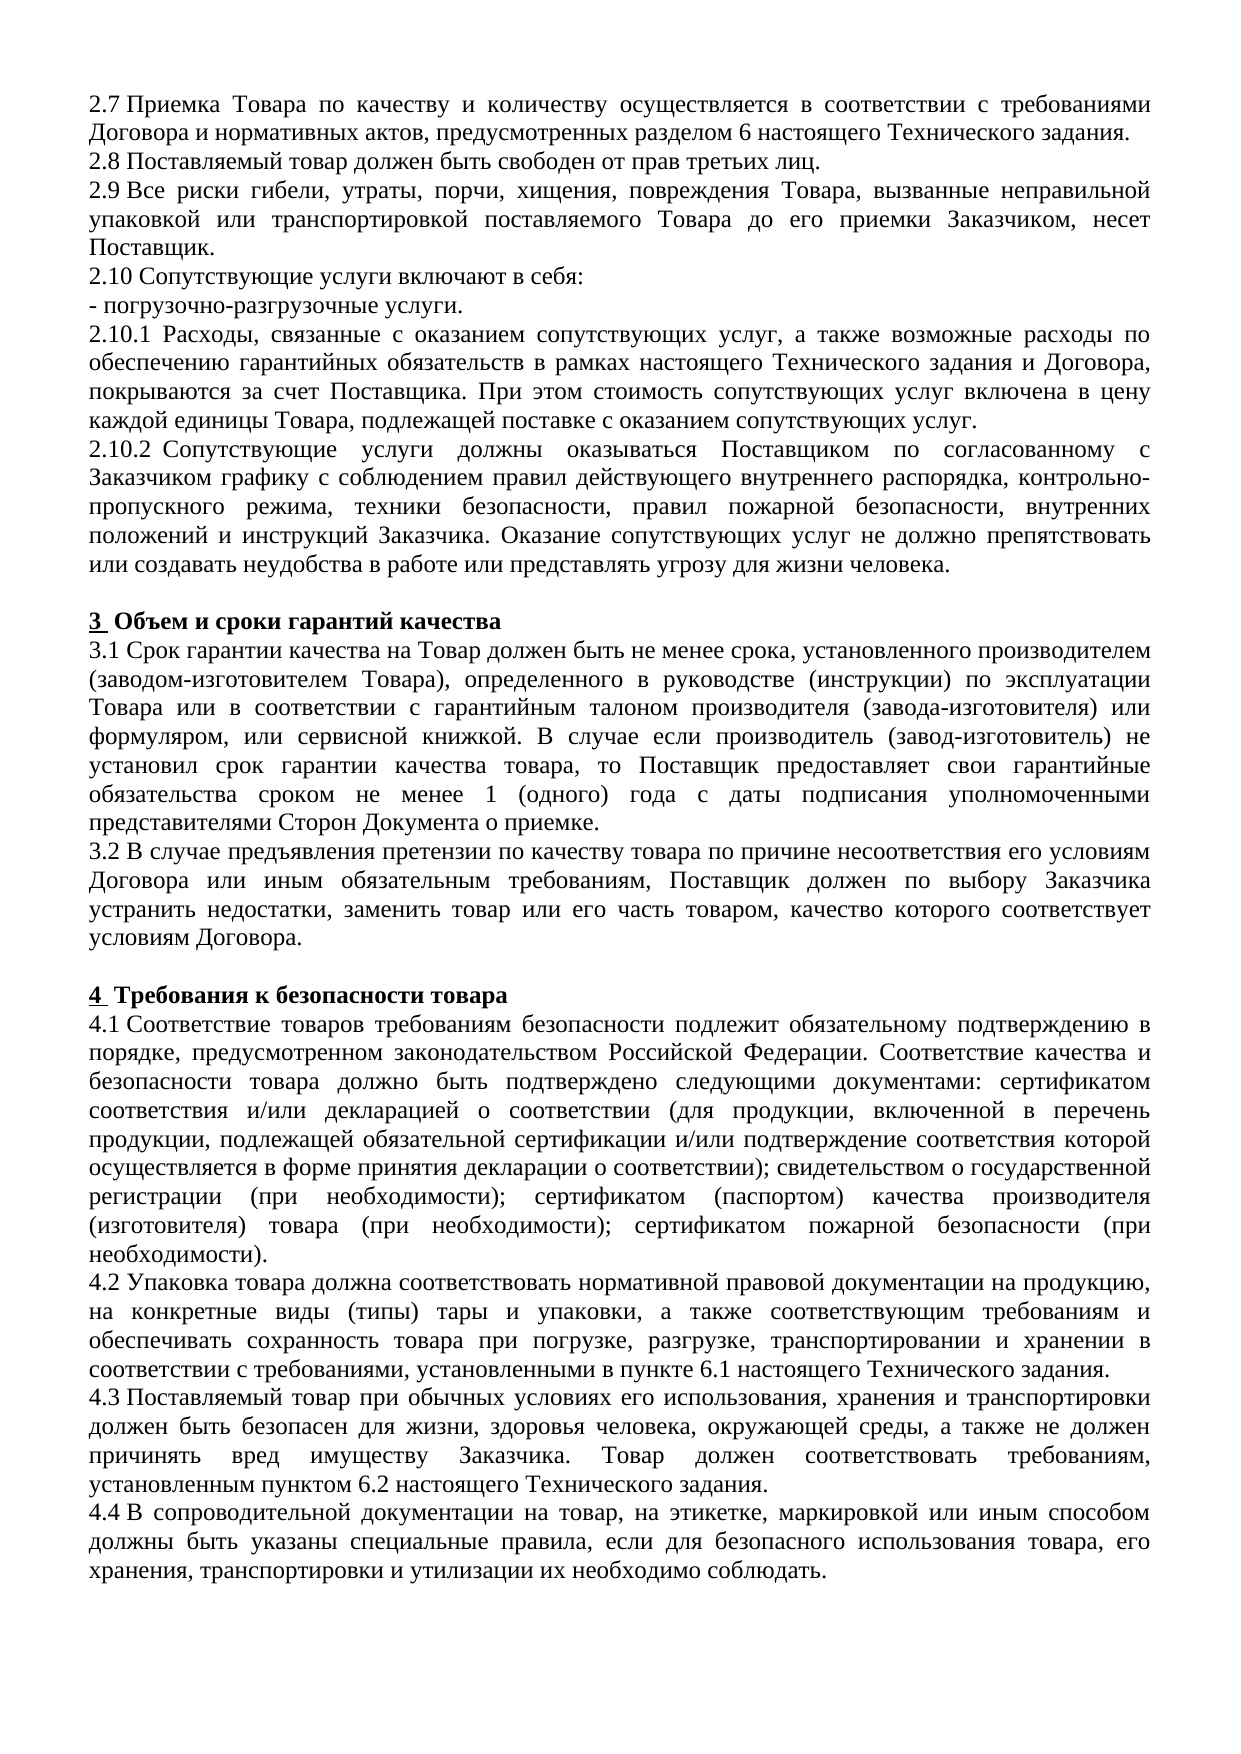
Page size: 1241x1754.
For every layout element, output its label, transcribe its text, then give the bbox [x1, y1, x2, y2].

list Приемка Товара по качеству и количеству осуществляется в соответствии с требованиями Договора и нормативных актов, предусмотренных разделом 6 настоящего Технического задания. [89, 89, 1152, 146]
list В сопроводительной документации на товар, на этикетке, маркировкой или иным способом должны быть указаны специальные правила, если для безопасного использования товара, его хранения, транспортировки и утилизации их необходимо соблюдать. [89, 1497, 1152, 1584]
list В случае предъявления претензии по качеству товара по причине несоответствия его условиям Договора или иным обязательным требованиям, Поставщик должен по выбору Заказчика устранить недостатки, заменить товар или его часть товаром, качество которого соответствует условиям Договора. [89, 836, 1152, 951]
list Срок гарантии качества на Товар должен быть не менее срока, установленного производителем (заводом-изготовителем Товара), определенного в руководстве (инструкции) по эксплуатации Товара или в соответствии с гарантийным талоном производителя (завода-изготовителя) или формуляром, или сервисной книжкой. В случае если производитель (завод-изготовитель) не установил срок гарантии качества товара, то Поставщик предоставляет свои гарантийные обязательства сроком не менее 1 (одного) года с даты подписания уполномоченными представителями Сторон Документа о приемке. [89, 635, 1152, 836]
list Поставляемый товар должен быть свободен от прав третьих лиц. [89, 146, 1152, 175]
list Все риски гибели, утраты, порчи, хищения, повреждения Товара, вызванные неправильной упаковкой или транспортировкой поставляемого Товара до его приемки Заказчиком, несет Поставщик. [89, 175, 1152, 261]
subtitle Объем и сроки гарантий качества [89, 606, 1152, 635]
list погрузочно-разгрузочные услуги. [89, 290, 1152, 319]
list Сопутствующие услуги включают в себя: [89, 261, 1152, 290]
list Поставляемый товар при обычных условиях его использования, хранения и транспортировки должен быть безопасен для жизни, здоровья человека, окружающей среды, а также не должен причинять вред имуществу Заказчика. Товар должен соответствовать требованиям, установленным пунктом 6.2 настоящего Технического задания. [89, 1382, 1152, 1497]
list Сопутствующие услуги должны оказываться Поставщиком по согласованному с Заказчиком графику с соблюдением правил действующего внутреннего распорядка, контрольно-пропускного режима, техники безопасности, правил пожарной безопасности, внутренних положений и инструкций Заказчика. Оказание сопутствующих услуг не должно препятствовать или создавать неудобства в работе или представлять угрозу для жизни человека. [89, 434, 1152, 577]
subtitle Требования к безопасности товара [89, 980, 1152, 1009]
list Расходы, связанные с оказанием сопутствующих услуг, а также возможные расходы по обеспечению гарантийных обязательств в рамках настоящего Технического задания и Договора, покрываются за счет Поставщика. При этом стоимость сопутствующих услуг включена в цену каждой единицы Товара, подлежащей поставке с оказанием сопутствующих услуг. [89, 319, 1152, 434]
list Соответствие товаров требованиям безопасности подлежит обязательному подтверждению в порядке, предусмотренном законодательством Российской Федерации. Соответствие качества и безопасности товара должно быть подтверждено следующими документами: сертификатом соответствия и/или декларацией о соответствии (для продукции, включенной в перечень продукции, подлежащей обязательной сертификации и/или подтверждение соответствия которой осуществляется в форме принятия декларации о соответствии); свидетельством о государственной регистрации (при необходимости); сертификатом (паспортом) качества производителя (изготовителя) товара (при необходимости); сертификатом пожарной безопасности (при необходимости). [89, 1009, 1152, 1267]
list Упаковка товара должна соответствовать нормативной правовой документации на продукцию, на конкретные виды (типы) тары и упаковки, а также соответствующим требованиям и обеспечивать сохранность товара при погрузке, разгрузке, транспортировании и хранении в соответствии с требованиями, установленными в пункте 6.1 настоящего Технического задания. [89, 1267, 1152, 1382]
